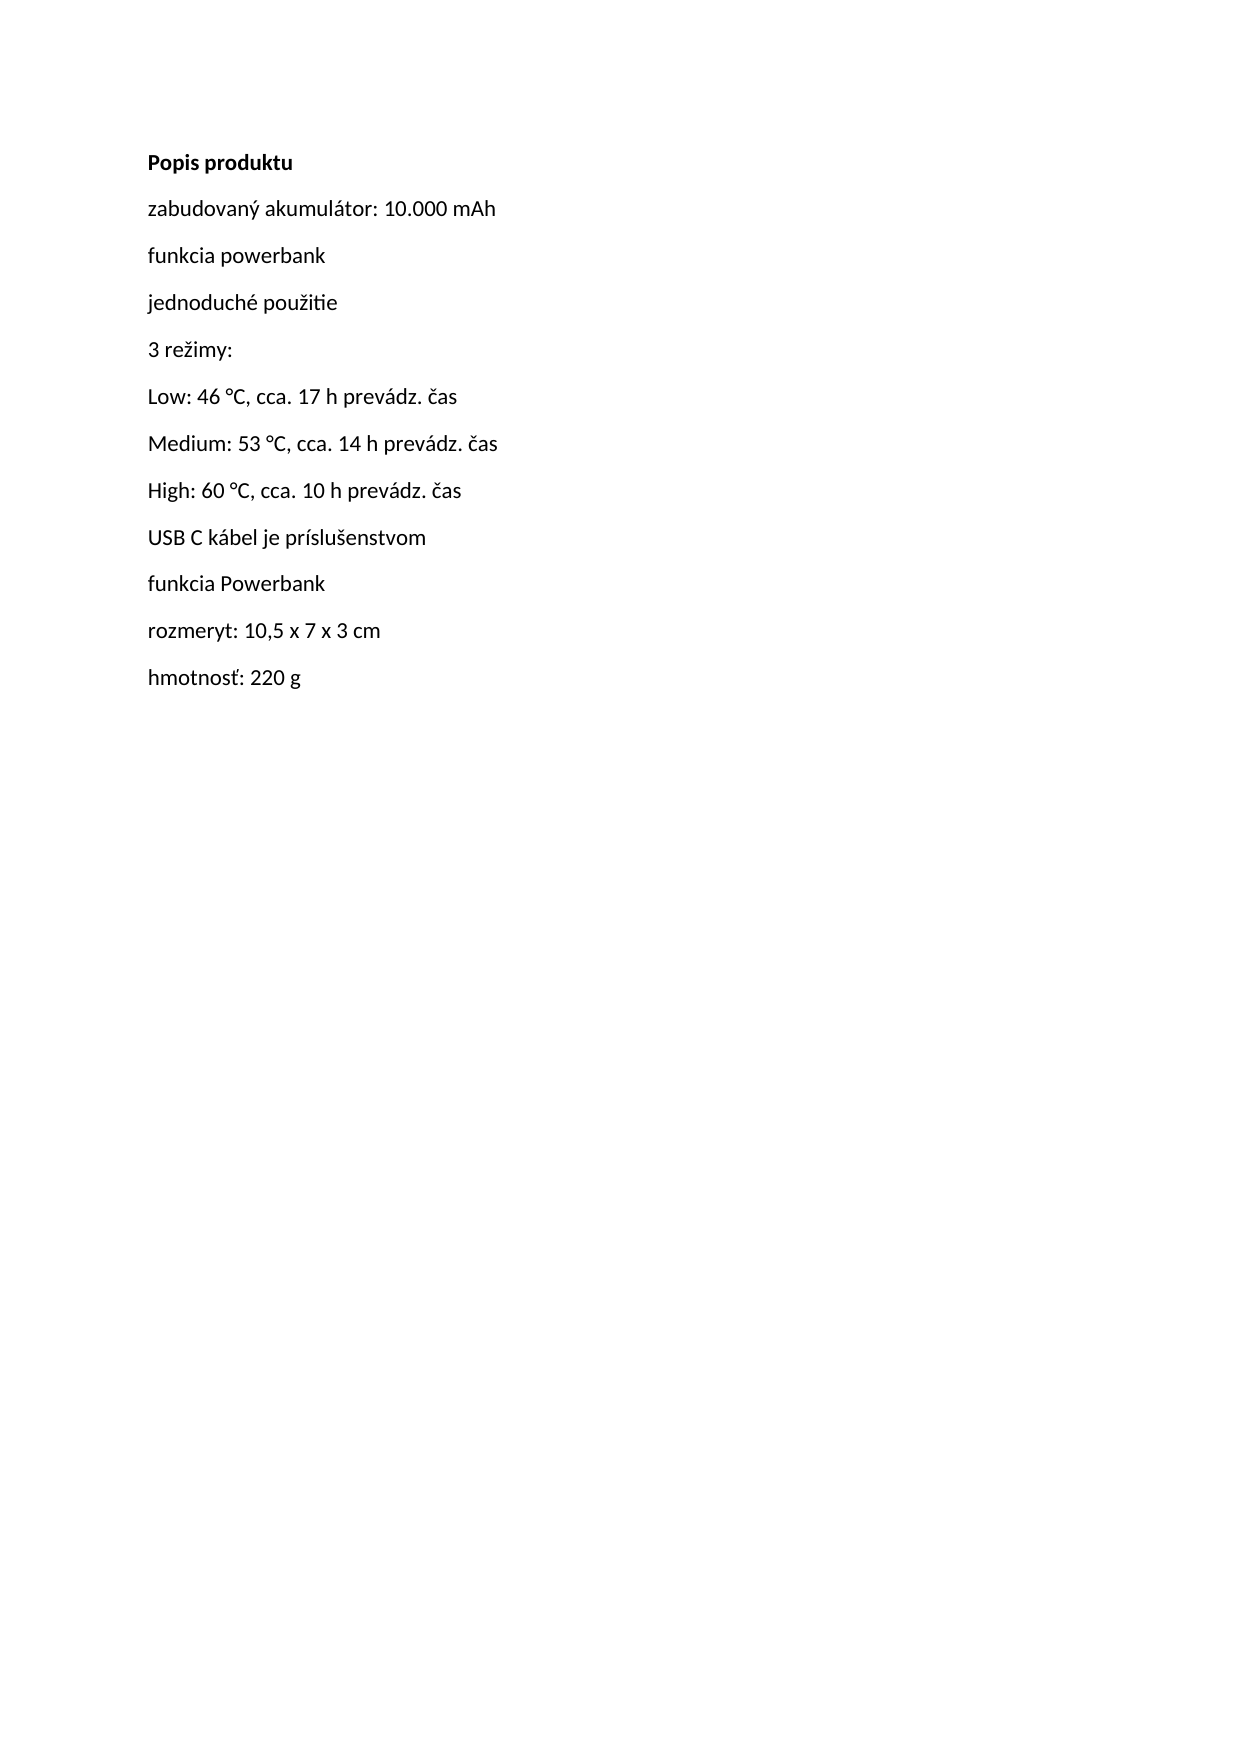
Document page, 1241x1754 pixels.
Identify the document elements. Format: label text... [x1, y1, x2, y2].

text funkcia Powerbank [148, 569, 1093, 597]
text High: 60 °C, cca. 10 h prevádz. čas [148, 476, 1093, 504]
text Low: 46 °C, cca. 17 h prevádz. čas [148, 382, 1093, 410]
text Popis produktu [148, 148, 1093, 176]
text hmotnosť: 220 g [148, 663, 1093, 691]
text 3 režimy: [148, 335, 1093, 363]
text USB C kábel je príslušenstvom [148, 523, 1093, 551]
text rozmeryt: 10,5 x 7 x 3 cm [148, 616, 1093, 644]
text jednoduché použitie [148, 288, 1093, 316]
text funkcia powerbank [148, 241, 1093, 269]
text zabudovaný akumulátor: 10.000 mAh [148, 194, 1093, 222]
text Medium: 53 °C, cca. 14 h prevádz. čas [148, 429, 1093, 457]
